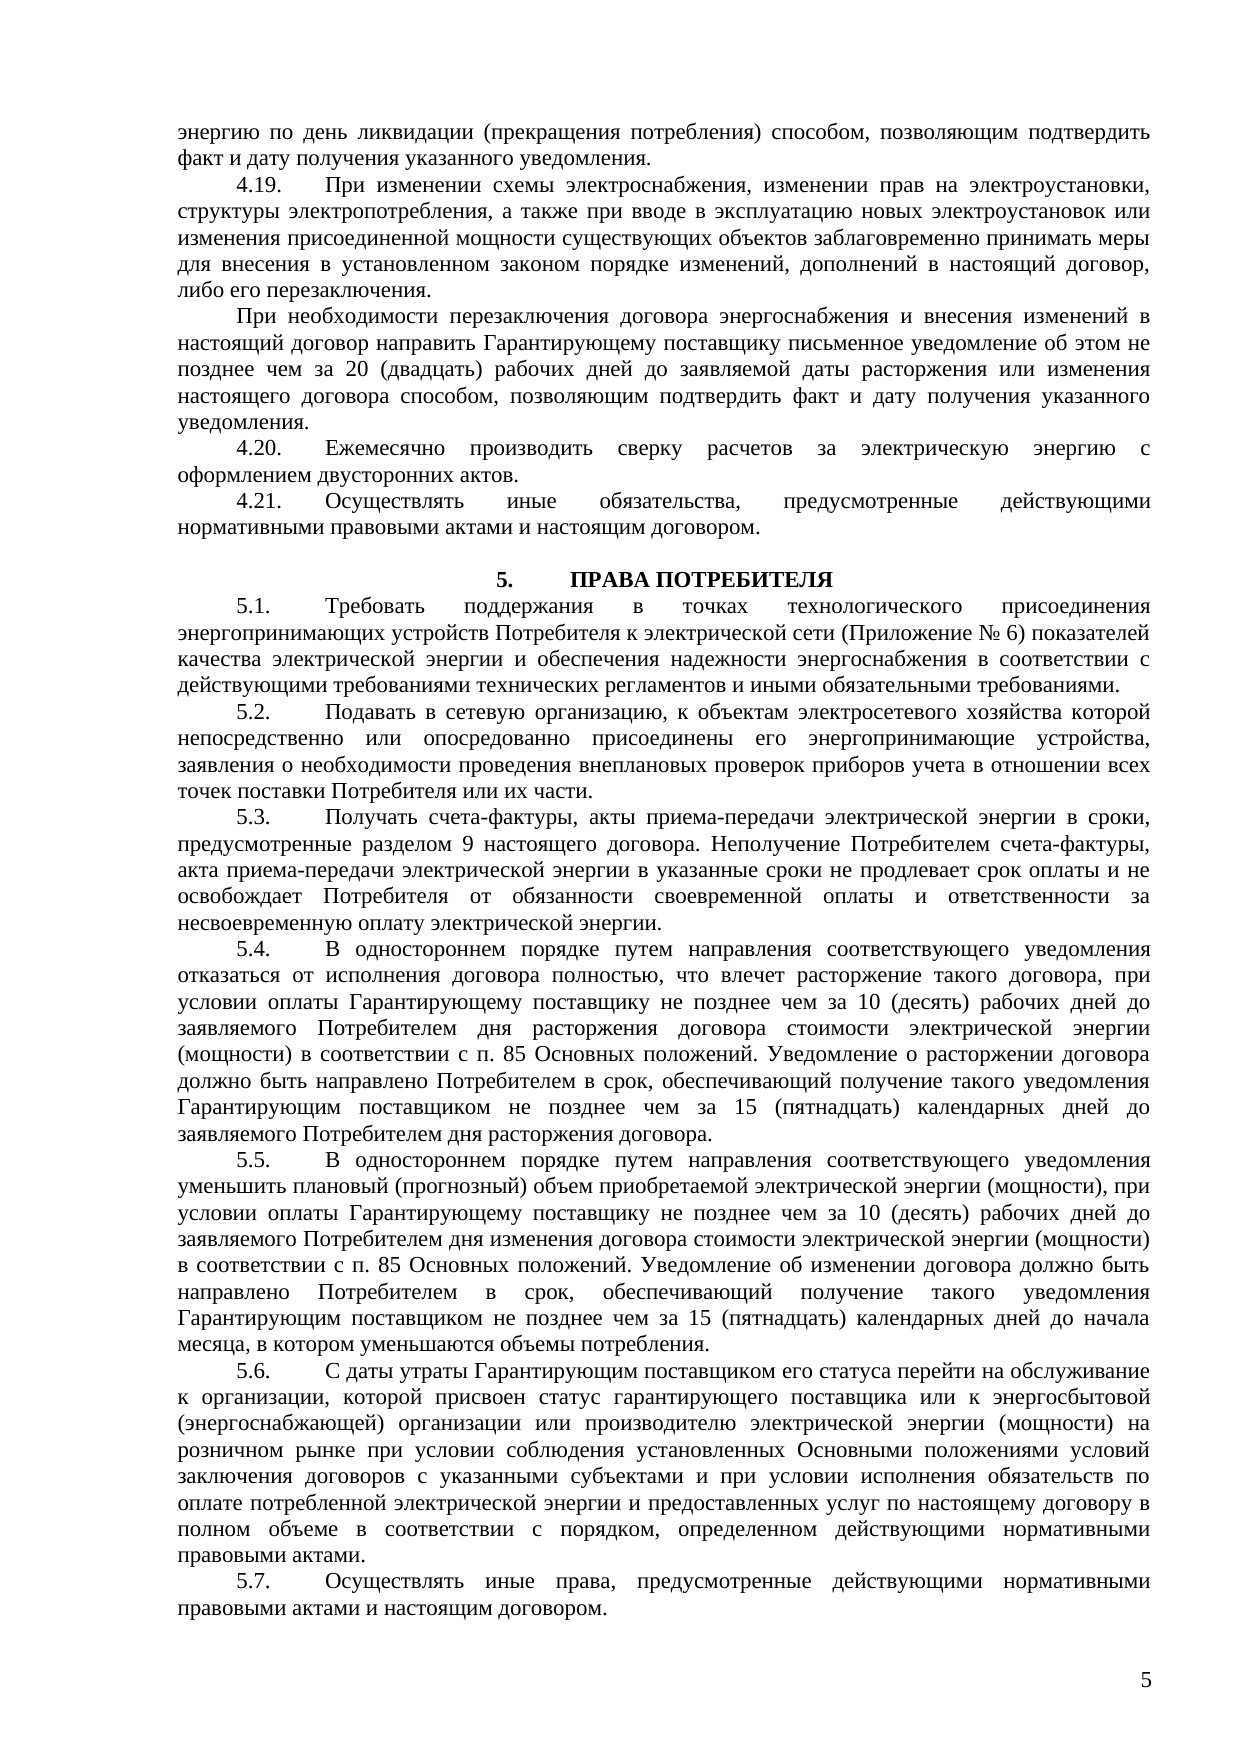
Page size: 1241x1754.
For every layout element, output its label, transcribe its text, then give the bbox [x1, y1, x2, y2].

list Осуществлять иные права, предусмотренные действующими нормативными правовыми актами и настоящим договором. [177, 1568, 1152, 1620]
list В одностороннем порядке путем направления соответствующего уведомления уменьшить плановый (прогнозный) объем приобретаемой электрической энергии (мощности), при условии оплаты Гарантирующему поставщику не позднее чем за 10 (десять) рабочих дней до заявляемого Потребителем дня изменения договора стоимости электрической энергии (мощности) в соответствии с п. 85 Основных положений. Уведомление об изменении договора должно быть направлено Потребителем в срок, обеспечивающий получение такого уведомления Гарантирующим поставщиком не позднее чем за 15 (пятнадцать) календарных дней до начала месяца, в котором уменьшаются объемы потребления. [177, 1146, 1152, 1357]
text При необходимости перезаключения договора энергоснабжения и внесения изменений в настоящий договор направить Гарантирующему поставщику письменное уведомление об этом не позднее чем за 20 (двадцать) рабочих дней до заявляемой даты расторжения или изменения настоящего договора способом, позволяющим подтвердить факт и дату получения указанного уведомления. [177, 303, 1152, 434]
list Осуществлять иные обязательства, предусмотренные действующими нормативными правовыми актами и настоящим договором. [177, 487, 1152, 540]
list Получать счета-фактуры, акты приема-передачи электрической энергии в сроки, предусмотренные разделом 9 настоящего договора. Неполучение Потребителем счета-фактуры, акта приема-передачи электрической энергии в указанные сроки не продлевает срок оплаты и не освобождает Потребителя от обязанности своевременной оплаты и ответственности за несвоевременную оплату электрической энергии. [177, 803, 1152, 935]
list С даты утраты Гарантирующим поставщиком его статуса перейти на обслуживание к организации, которой присвоен статус гарантирующего поставщика или к энергосбытовой (энергоснабжающей) организации или производителю электрической энергии (мощности) на розничном рынке при условии соблюдения установленных Основными положениями условий заключения договоров с указанными субъектами и при условии исполнения обязательств по оплате потребленной электрической энергии и предоставленных услуг по настоящему договору в полном объеме в соответствии с порядком, определенном действующими нормативными правовыми актами. [177, 1357, 1152, 1568]
list Подавать в сетевую организацию, к объектам электросетевого хозяйства которой непосредственно или опосредованно присоединены его энергопринимающие устройства, заявления о необходимости проведения внеплановых проверок приборов учета в отношении всех точек поставки Потребителя или их части. [177, 698, 1152, 803]
list Ежемесячно производить сверку расчетов за электрическую энергию с оформлением двусторонних актов. [177, 434, 1152, 487]
list При изменении схемы электроснабжения, изменении прав на электроустановки, структуры электропотребления, а также при вводе в эксплуатацию новых электроустановок или изменения присоединенной мощности существующих объектов заблаговременно принимать меры для внесения в установленном законом порядке изменений, дополнений в настоящий договор, либо его перезаключения. [177, 171, 1152, 303]
list В одностороннем порядке путем направления соответствующего уведомления отказаться от исполнения договора полностью, что влечет расторжение такого договора, при условии оплаты Гарантирующему поставщику не позднее чем за 10 (десять) рабочих дней до заявляемого Потребителем дня расторжения договора стоимости электрической энергии (мощности) в соответствии с п. 85 Основных положений. Уведомление о расторжении договора должно быть направлено Потребителем в срок, обеспечивающий получение такого уведомления Гарантирующим поставщиком не позднее чем за 15 (пятнадцать) календарных дней до заявляемого Потребителем дня расторжения договора. [177, 935, 1152, 1146]
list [177, 118, 1152, 171]
list Требовать поддержания в точках технологического присоединения энергопринимающих устройств Потребителя к электрической сети (Приложение № 6) показателей качества электрической энергии и обеспечения надежности энергоснабжения в соответствии с действующими требованиями технических регламентов и иными обязательными требованиями. [177, 592, 1152, 698]
list ПРАВА ПОТРЕБИТЕЛЯ [177, 566, 1152, 592]
